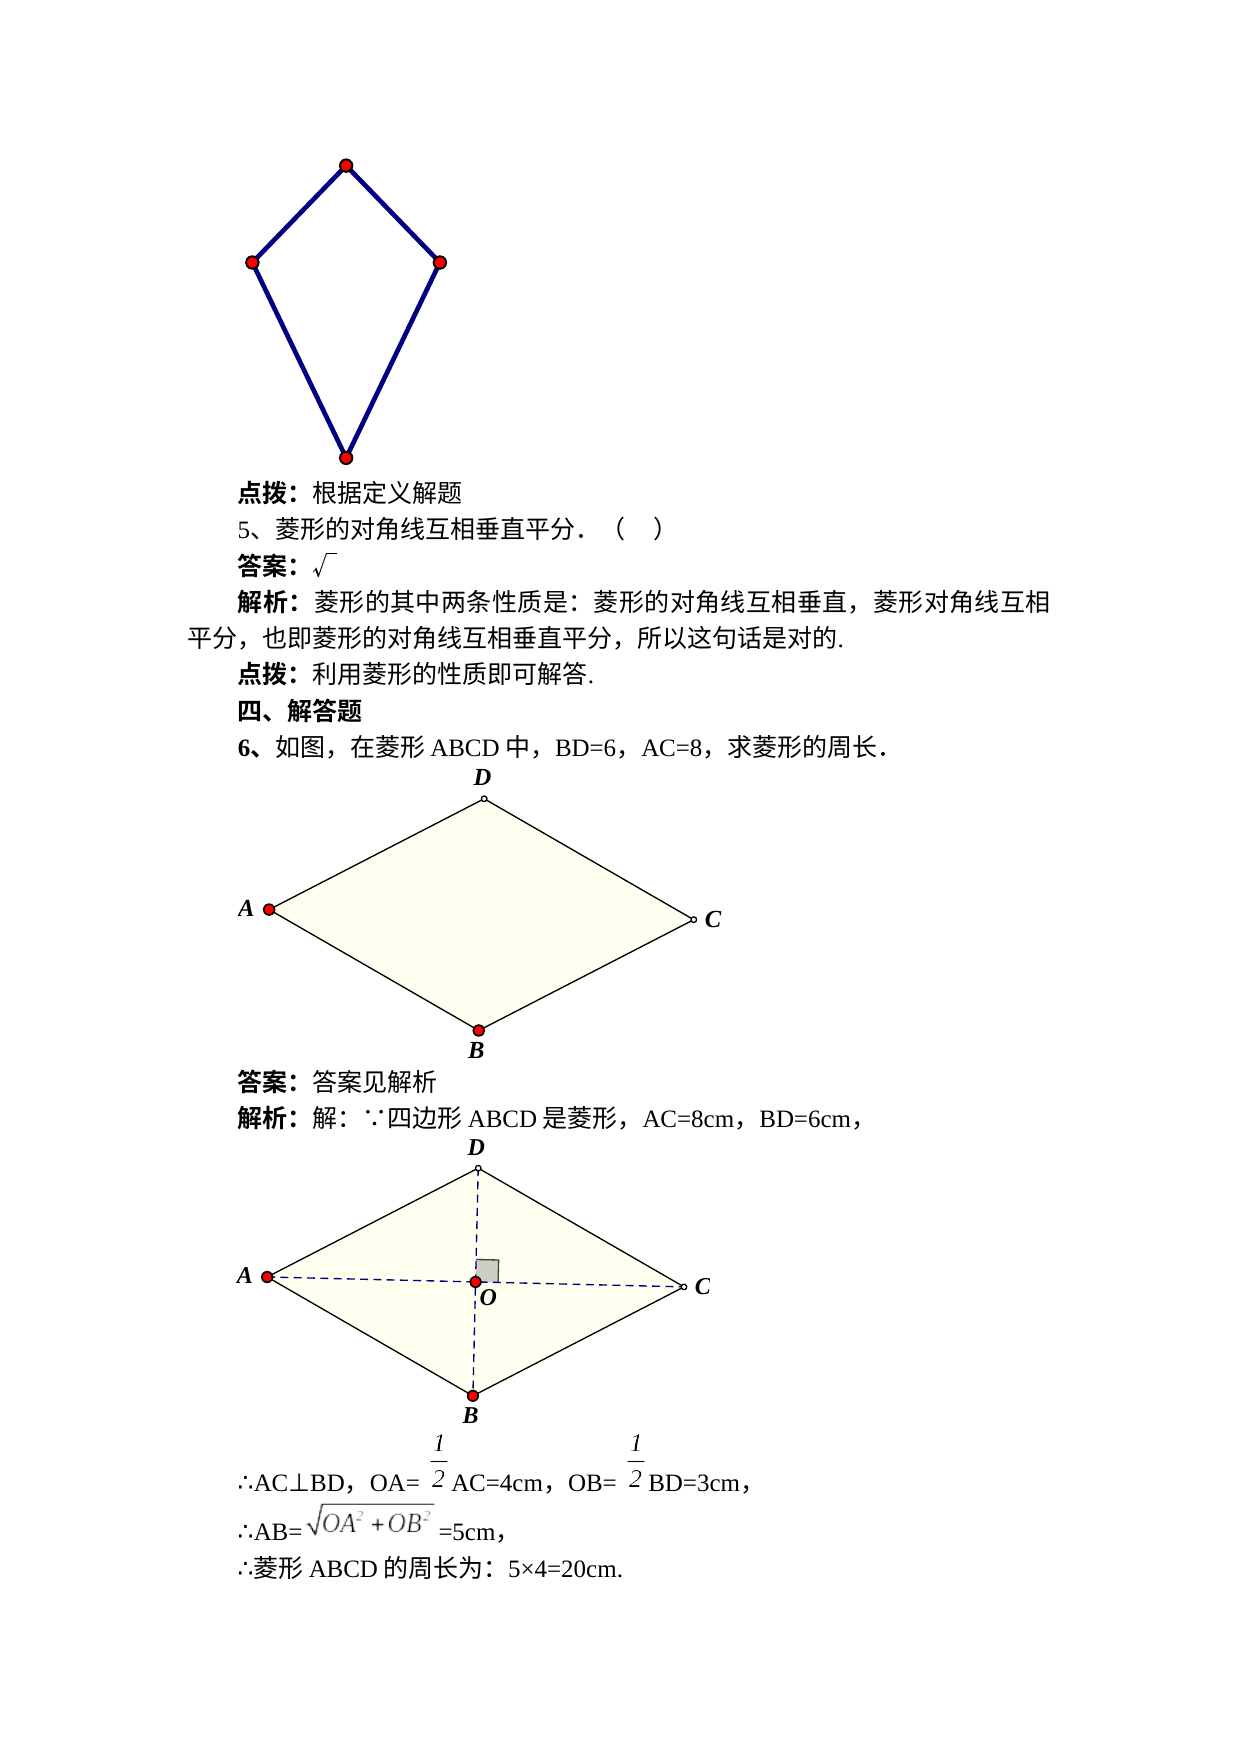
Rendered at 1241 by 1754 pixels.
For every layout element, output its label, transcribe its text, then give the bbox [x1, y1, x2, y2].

text 5、菱形的对角线互相垂直平分．（ ） [187, 510, 1053, 546]
text ∴AB==5cm， [187, 1498, 1053, 1548]
text 四、解答题 [187, 691, 1053, 727]
text 点拨：根据定义解题 [187, 474, 1053, 510]
text 点拨：利用菱形的性质即可解答. [187, 655, 1053, 691]
text 解析：菱形的其中两条性质是：菱形的对角线互相垂直，菱形对角线互相平分，也即菱形的对角线互相垂直平分，所以这句话是对的. [187, 582, 1053, 655]
text ∴AC⊥BD，OA= AC=4cm，OB= BD=3cm， [187, 1427, 1053, 1498]
text 答案：√ [187, 546, 1053, 582]
text 解析：解：∵四边形ABCD是菱形，AC=8cm，BD=6cm， [187, 1099, 1053, 1135]
text 6、如图，在菱形ABCD中，BD=6，AC=8，求菱形的周长． [187, 727, 1053, 764]
text 答案：答案见解析 [187, 1062, 1053, 1099]
text ∴菱形ABCD的周长为：5×4=20cm. [187, 1548, 1053, 1584]
